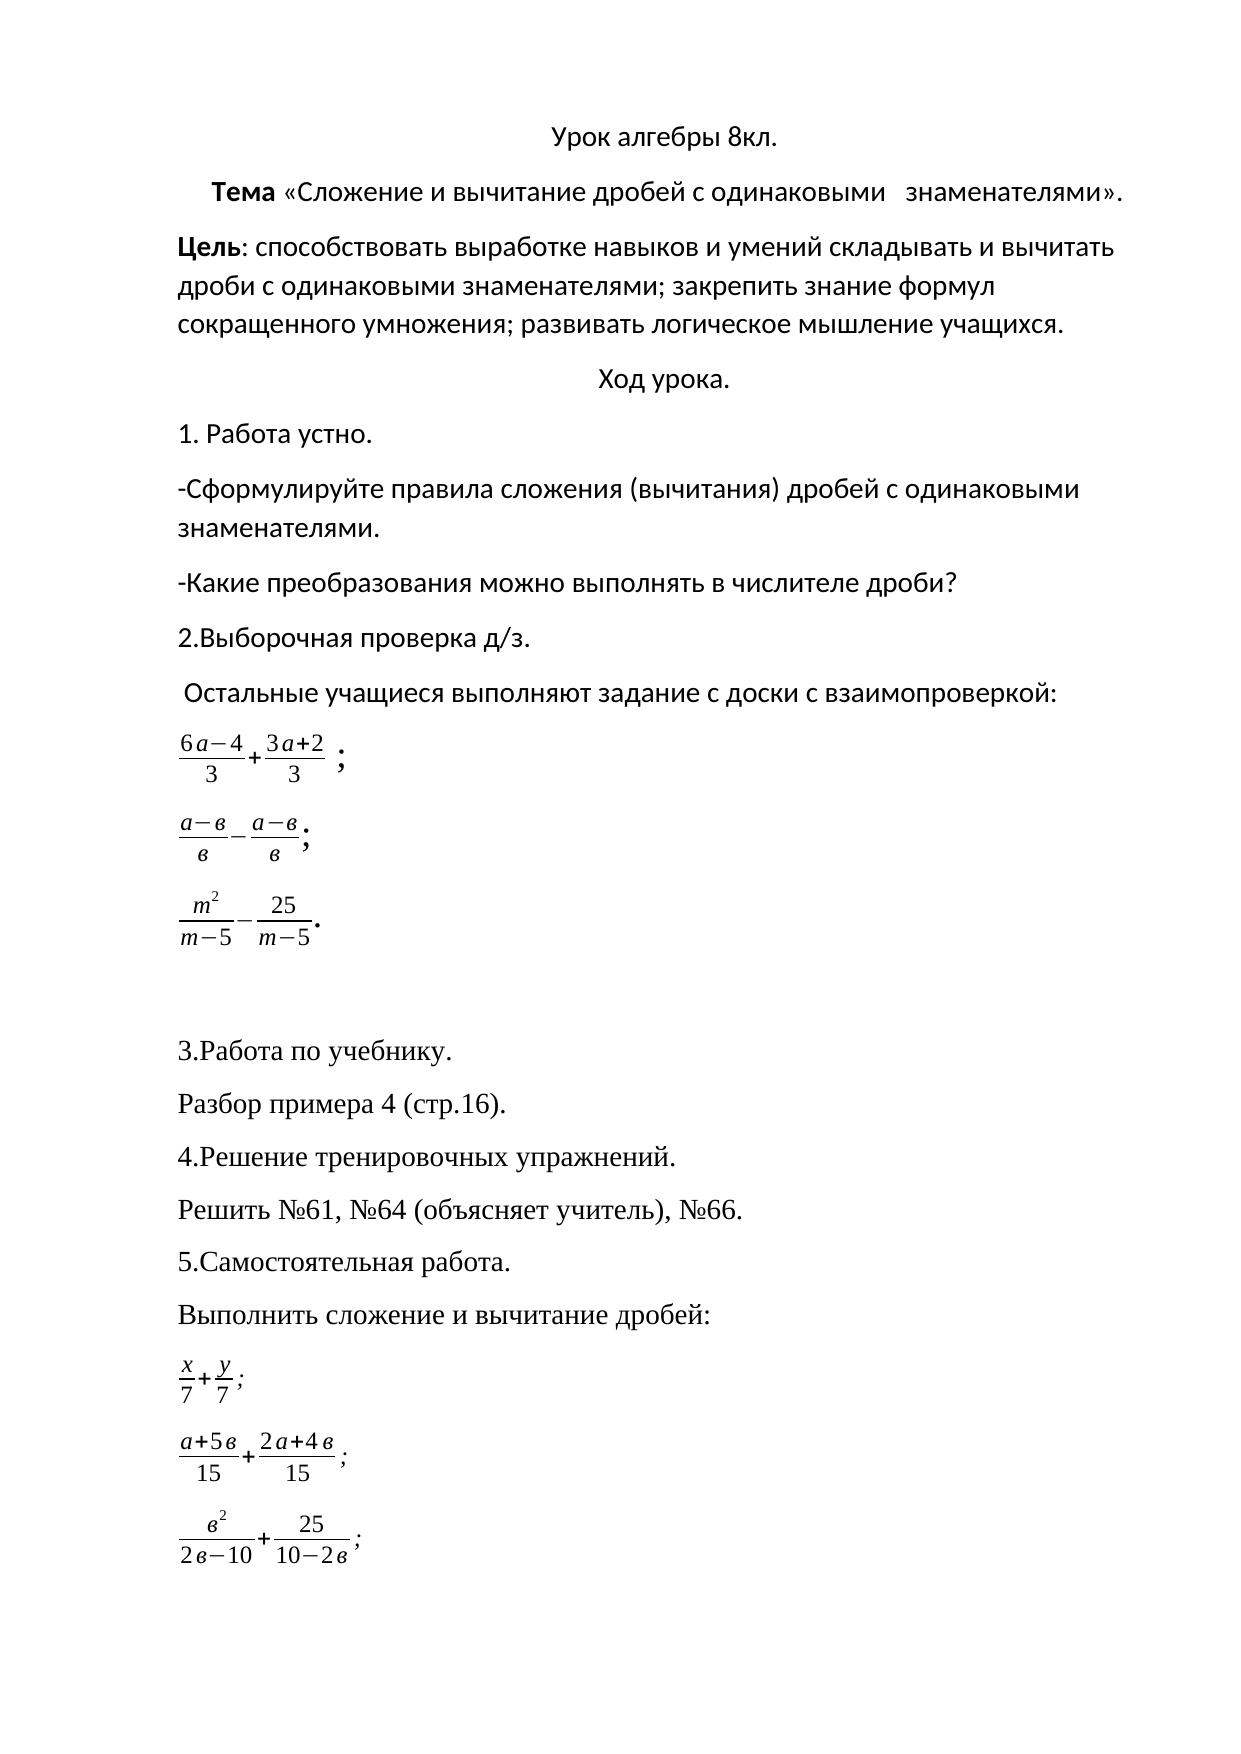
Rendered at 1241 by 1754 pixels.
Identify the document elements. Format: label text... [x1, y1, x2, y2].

text Остальные учащиеся выполняют задание с доски с взаимопроверкой: [177, 674, 1152, 710]
text Урок алгебры 8кл. [177, 118, 1152, 154]
text -Какие преобразования можно выполнять в числителе дроби? [177, 564, 1152, 600]
text Разбор примера 4 (стр.16). [177, 1086, 1152, 1120]
text 1. Работа устно. [177, 415, 1152, 451]
text Решить №61, №64 (объясняет учитель), №66. [177, 1192, 1152, 1225]
text ; [177, 808, 1152, 867]
text 5.Самостоятельная работа. [177, 1244, 1152, 1278]
text Выполнить сложение и вычитание дробей: [177, 1297, 1152, 1331]
text -Сформулируйте правила сложения (вычитания) дробей с одинаковыми знаменателями. [177, 471, 1152, 544]
text Цель: способствовать выработке навыков и умений складывать и вычитать дроби с одинаковыми знаменателями; закрепить знание формул сокращенного умножения; развивать логическое мышление учащихся. [177, 228, 1152, 341]
text 2.Выборочная проверка д/з. [177, 619, 1152, 655]
text ; [177, 729, 1152, 788]
text Ход урока. [177, 360, 1152, 396]
text 3.Работа по учебнику. [177, 1033, 1152, 1067]
text Тема «Сложение и вычитание дробей с одинаковыми знаменателями». [177, 173, 1152, 209]
text . [177, 887, 1152, 950]
text 4.Решение тренировочных упражнений. [177, 1139, 1152, 1172]
